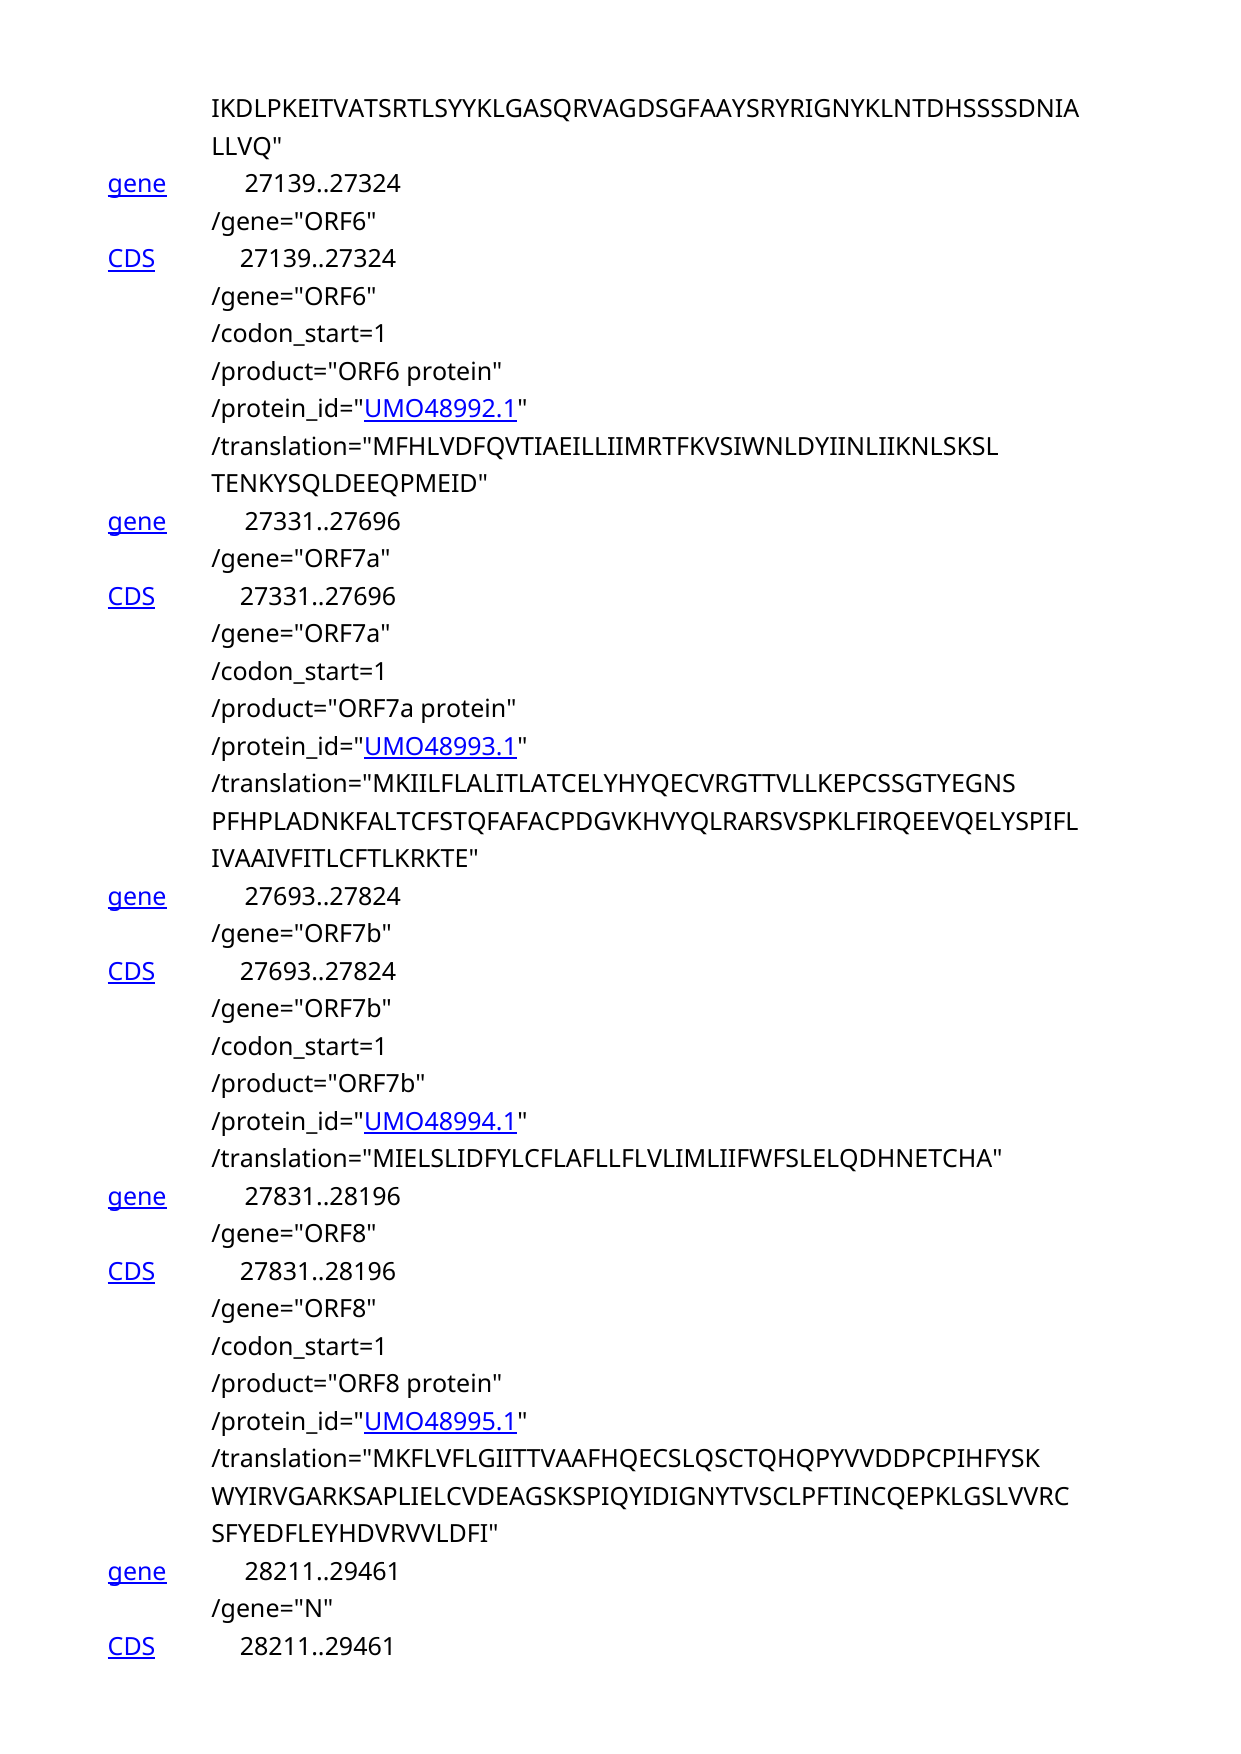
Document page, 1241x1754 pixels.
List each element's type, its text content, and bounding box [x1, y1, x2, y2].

text /product="ORF6 protein" [75, 352, 1165, 389]
text /product="ORF7b" [75, 1064, 1165, 1102]
text /codon_start=1 [75, 1027, 1165, 1064]
text /translation="MKFLVFLGIITTVAAFHQECSLQSCTQHQPYVVDDPCPIHFYSK [75, 1439, 1165, 1477]
text gene 27331..27696 [75, 502, 1165, 539]
text gene 27139..27324 [75, 164, 1165, 202]
text /gene="ORF6" [75, 277, 1165, 314]
text IVAAIVFITLCFTLKRKTE" [75, 839, 1165, 877]
text /gene="ORF7a" [75, 614, 1165, 652]
text /gene="ORF8" [75, 1289, 1165, 1327]
text CDS 27139..27324 [75, 239, 1165, 277]
text /product="ORF7a protein" [75, 689, 1165, 727]
text gene 27831..28196 [75, 1177, 1165, 1214]
text CDS 27693..27824 [75, 952, 1165, 989]
text CDS 27331..27696 [75, 577, 1165, 614]
text gene 28211..29461 [75, 1552, 1165, 1589]
text /translation="MFHLVDFQVTIAEILLIIMRTFKVSIWNLDYIINLIIKNLSKSL [75, 427, 1165, 464]
text LLVQ" [75, 127, 1165, 164]
text PFHPLADNKFALTCFSTQFAFACPDGVKHVYQLRARSVSPKLFIRQEEVQELYSPIFL [75, 802, 1165, 839]
text /translation="MIELSLIDFYLCFLAFLLFLVLIMLIIFWFSLELQDHNETCHA" [75, 1139, 1165, 1177]
text /protein_id="UMO48993.1" [75, 727, 1165, 764]
text /gene="ORF7b" [75, 914, 1165, 952]
text IKDLPKEITVATSRTLSYYKLGASQRVAGDSGFAAYSRYRIGNYKLNTDHSSSSDNIA [75, 89, 1165, 127]
text /codon_start=1 [75, 1327, 1165, 1364]
text /protein_id="UMO48992.1" [75, 389, 1165, 427]
text gene 27693..27824 [75, 877, 1165, 914]
text /gene="ORF8" [75, 1214, 1165, 1252]
text CDS 28211..29461 [75, 1627, 1165, 1664]
text /gene="ORF6" [75, 202, 1165, 239]
text WYIRVGARKSAPLIELCVDEAGSKSPIQYIDIGNYTVSCLPFTINCQEPKLGSLVVRC [75, 1477, 1165, 1514]
text /codon_start=1 [75, 652, 1165, 689]
text SFYEDFLEYHDVRVVLDFI" [75, 1514, 1165, 1552]
text /gene="N" [75, 1589, 1165, 1627]
text /gene="ORF7a" [75, 539, 1165, 577]
text /gene="ORF7b" [75, 989, 1165, 1027]
text /protein_id="UMO48994.1" [75, 1102, 1165, 1139]
text /product="ORF8 protein" [75, 1364, 1165, 1402]
text CDS 27831..28196 [75, 1252, 1165, 1289]
text /protein_id="UMO48995.1" [75, 1402, 1165, 1439]
text /codon_start=1 [75, 314, 1165, 352]
text TENKYSQLDEEQPMEID" [75, 464, 1165, 502]
text /translation="MKIILFLALITLATCELYHYQECVRGTTVLLKEPCSSGTYEGNS [75, 764, 1165, 802]
